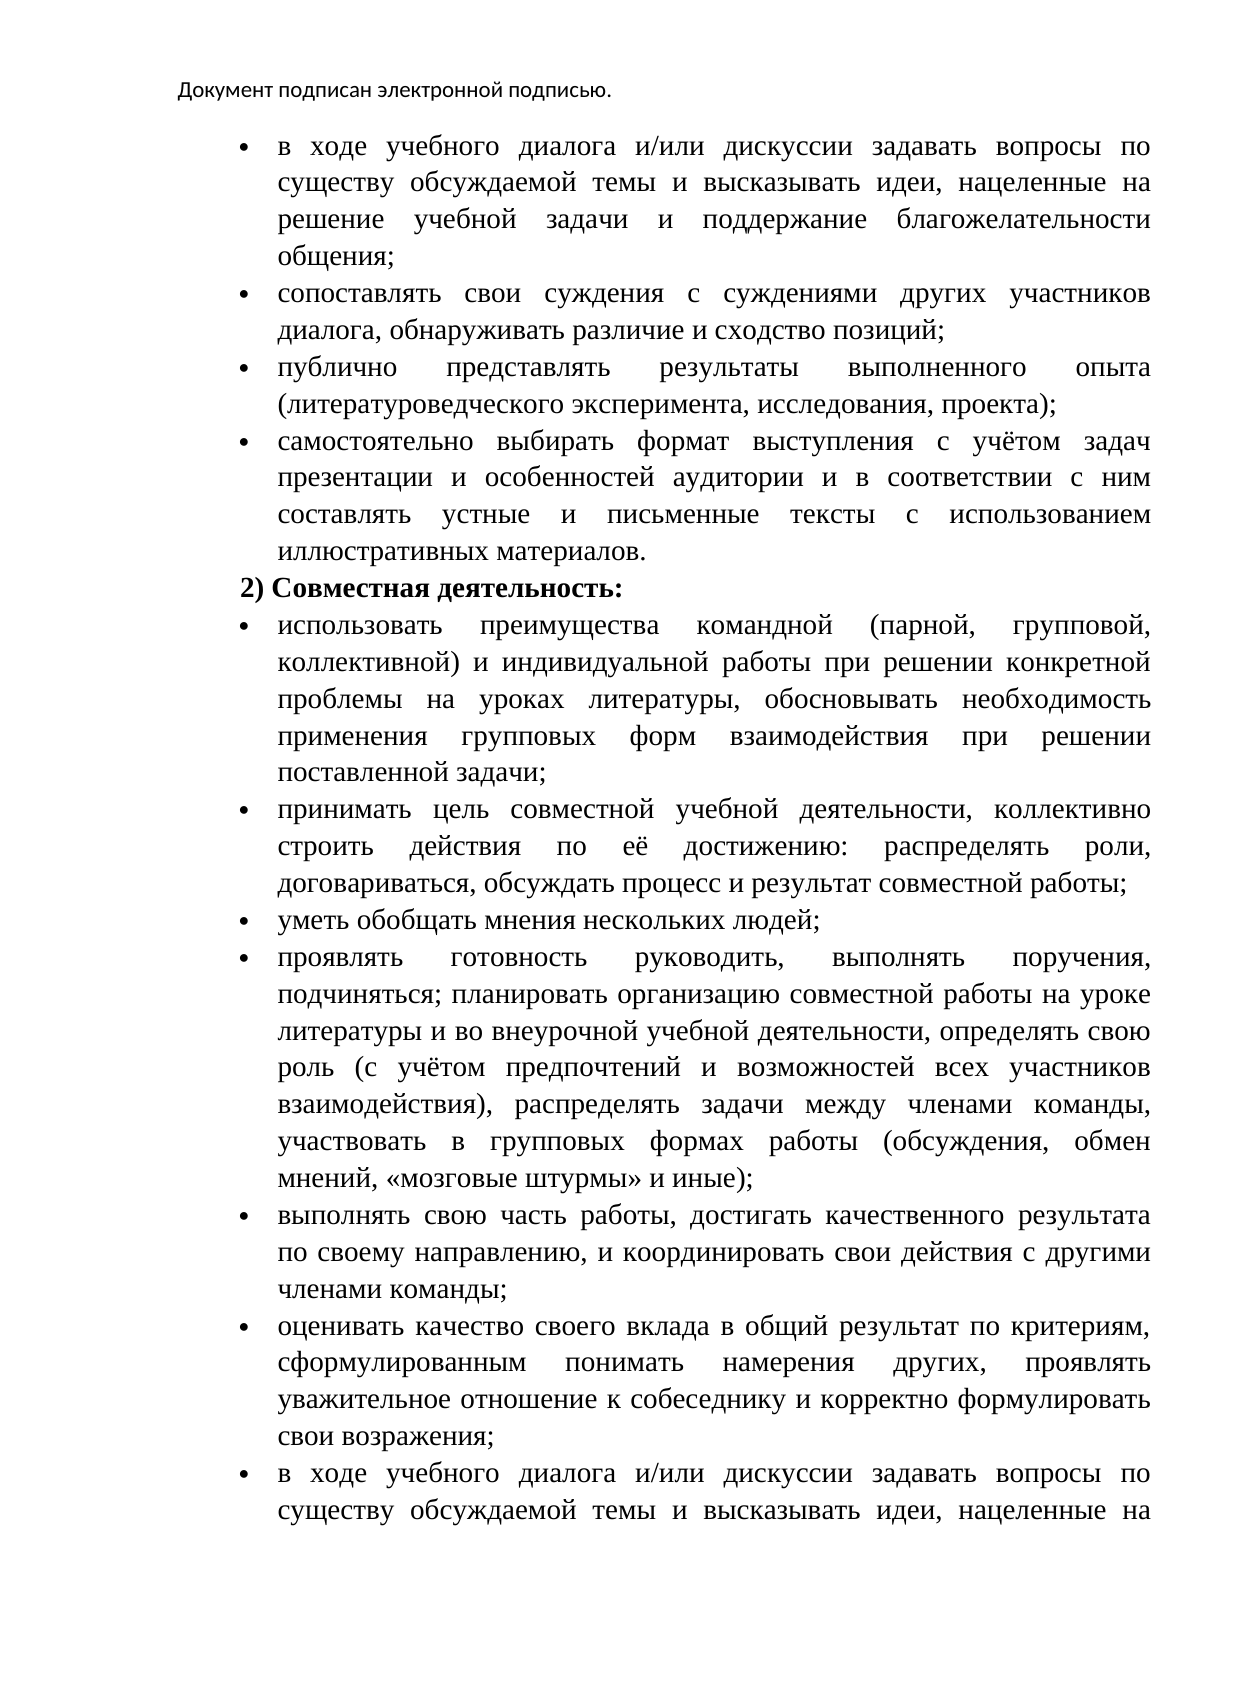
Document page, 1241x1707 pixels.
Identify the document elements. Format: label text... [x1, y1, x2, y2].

list оценивать качество своего вклада в общий результат по критериям, сформулированным понимать намерения других, проявлять уважительное отношение к собеседнику и корректно формулировать свои возражения; [240, 1308, 1152, 1452]
list принимать цель совместной учебной деятельности, коллективно строить действия по её достижению: распределять роли, договариваться, обсуждать процесс и результат совместной работы; [240, 791, 1152, 899]
text 2) Совместная деятельность: [177, 570, 1152, 604]
list публично представлять результаты выполненного опыта (литературоведческого эксперимента, исследования, проекта); [240, 349, 1152, 419]
list выполнять свою часть работы, достигать качественного результата по своему направлению, и координировать свои действия с другими членами команды; [240, 1197, 1152, 1304]
list использовать преимущества командной (парной, групповой, коллективной) и индивидуальной работы при решении конкретной проблемы на уроках литературы, обосновывать необходимость применения групповых форм взаимодействия при решении поставленной задачи; [240, 607, 1152, 788]
list сопоставлять свои суждения с суждениями других участников диалога, обнаруживать различие и сходство позиций; [240, 275, 1152, 346]
list уметь обобщать мнения нескольких людей; [240, 902, 1152, 936]
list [240, 1455, 1152, 1526]
list самостоятельно выбирать формат выступления с учётом задач презентации и особенностей аудитории и в соответствии с ним составлять устные и письменные тексты с использованием иллюстративных материалов. [240, 423, 1152, 567]
list проявлять готовность руководить, выполнять поручения, подчиняться; планировать организацию совместной работы на уроке литературы и во внеурочной учебной деятельности, определять свою роль (с учётом предпочтений и возможностей всех участников взаимодействия), распределять задачи между членами команды, участвовать в групповых формах работы (обсуждения, обмен мнений, «мозговые штурмы» и иные); [240, 939, 1152, 1194]
